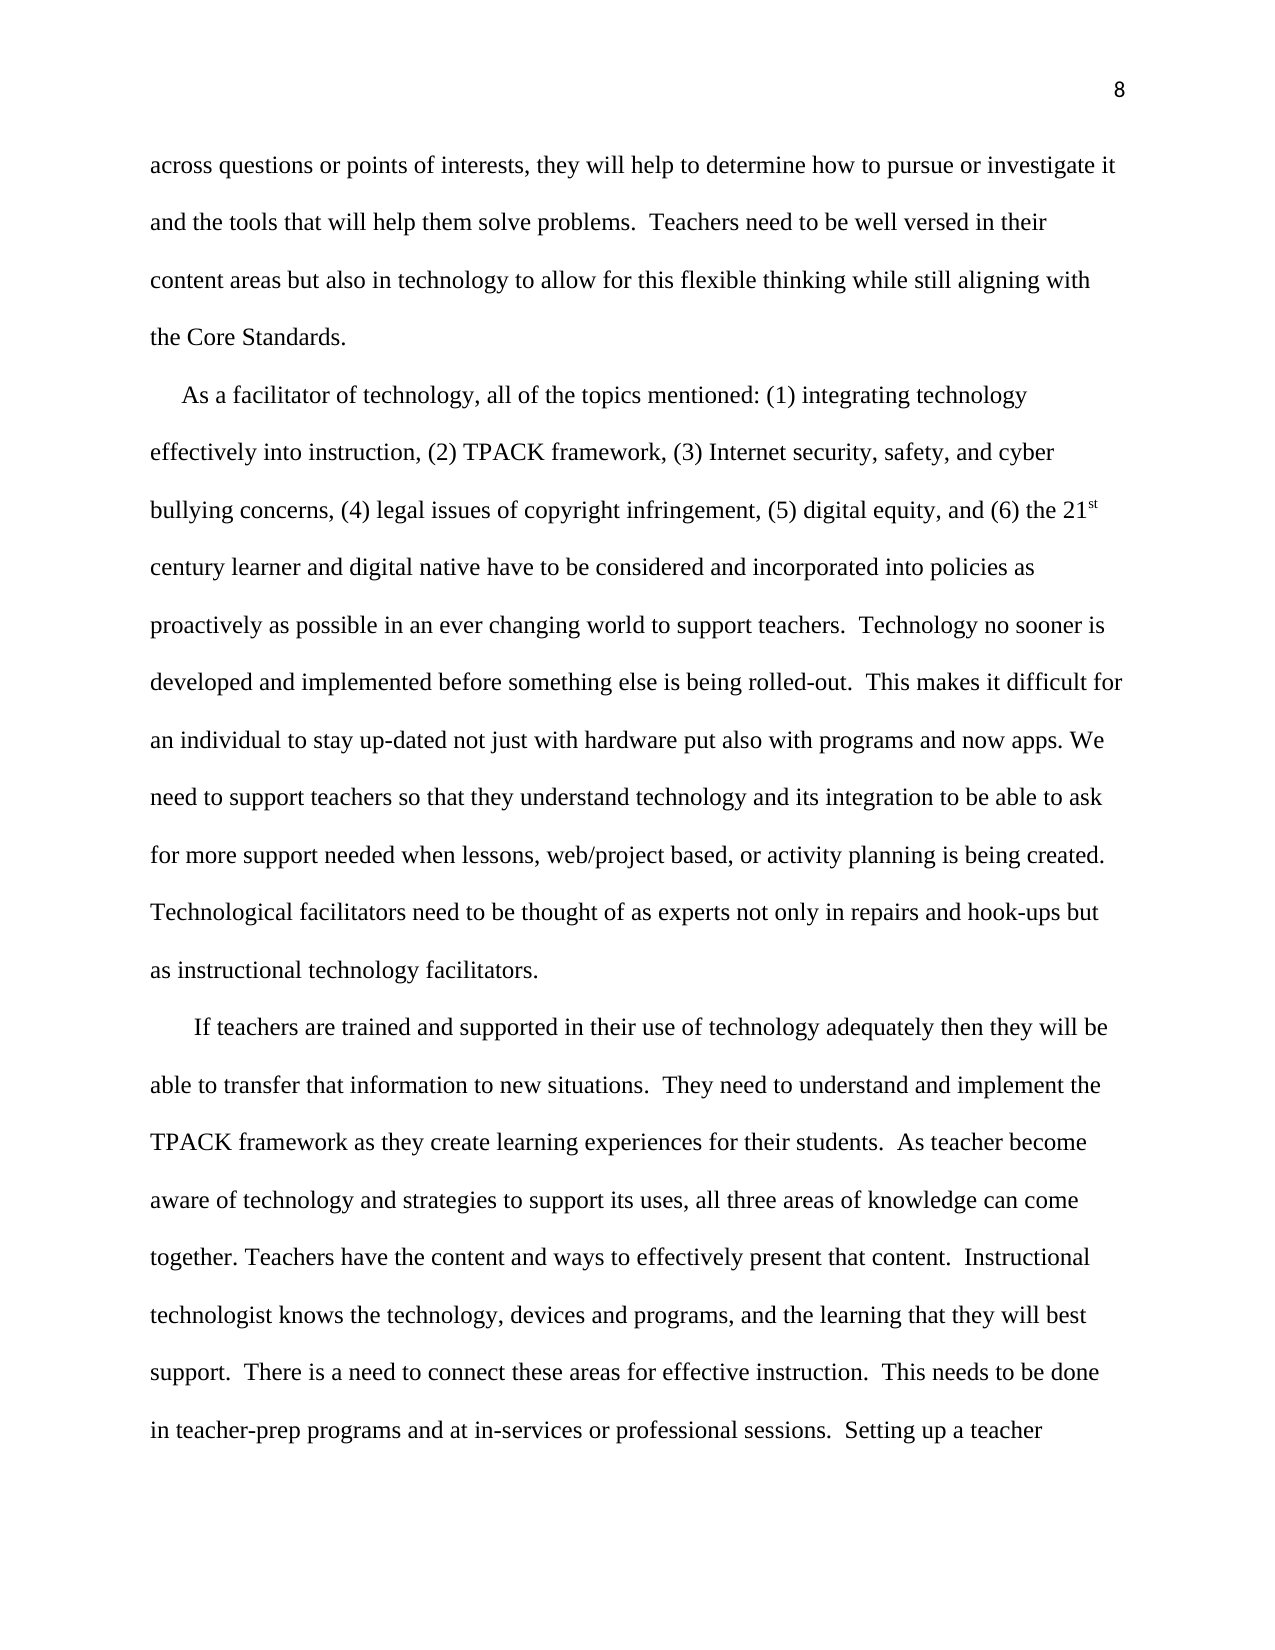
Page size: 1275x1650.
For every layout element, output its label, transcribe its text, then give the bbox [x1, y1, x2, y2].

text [150, 150, 1125, 351]
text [150, 1012, 1125, 1444]
text As a facilitator of technology, all of the topics mentioned: (1) integrating technology effectively into instruction, (2) TPACK framework, (3) Internet security, safety, and cyber bullying concerns, (4) legal issues of copyright infringement, (5) digital equity, and (6) the 21st century learner and digital native have to be considered and incorporated into policies as proactively as possible in an ever changing world to support teachers. Technology no sooner is developed and implemented before something else is being rolled-out. This makes it difficult for an individual to stay up-dated not just with hardware put also with programs and now apps. We need to support teachers so that they understand technology and its integration to be able to ask for more support needed when lessons, web/project based, or activity planning is being created. Technological facilitators need to be thought of as experts not only in repairs and hook-ups but as instructional technology facilitators. [150, 380, 1125, 984]
